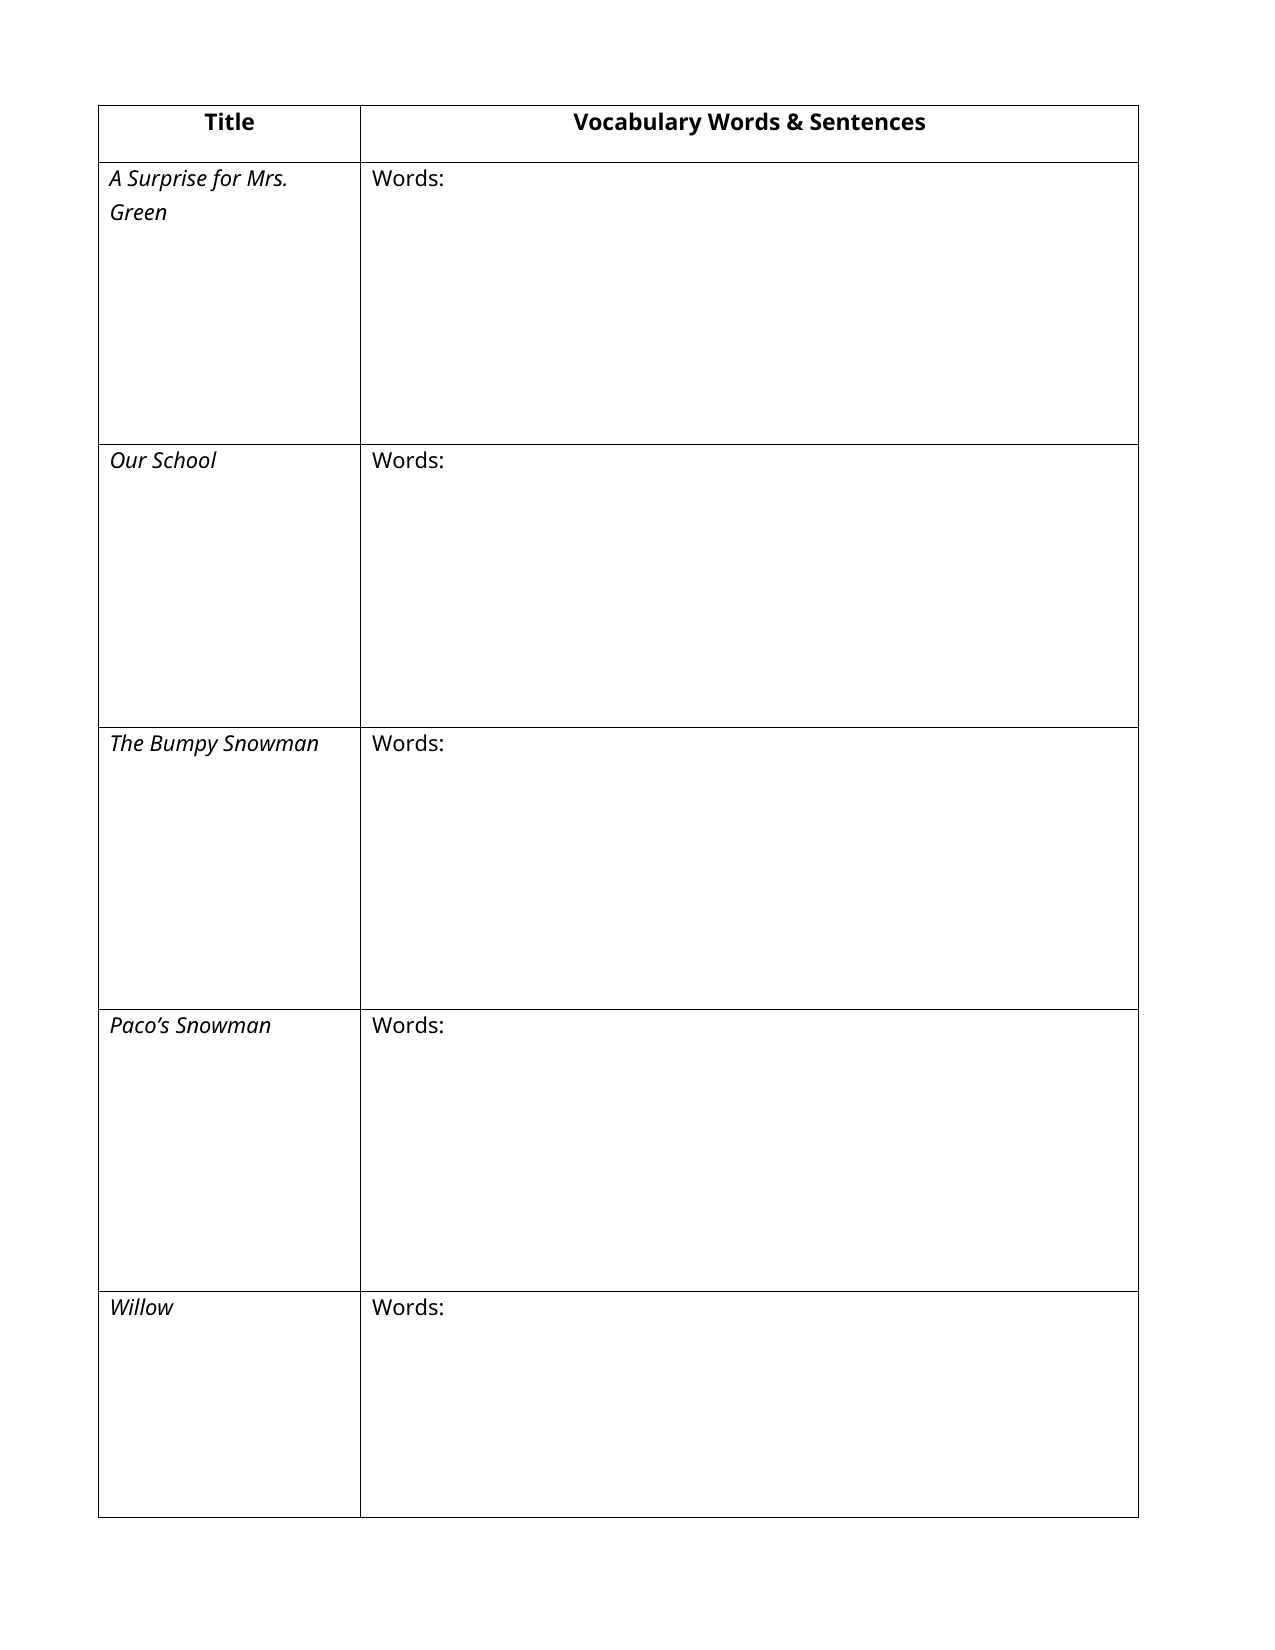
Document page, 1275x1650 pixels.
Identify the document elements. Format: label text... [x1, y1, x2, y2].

table_cell A Surprise for Mrs. Green [99, 163, 360, 444]
table_cell Our School [99, 445, 360, 727]
table_header Title [99, 106, 360, 162]
table_cell Words: [361, 1292, 1138, 1517]
table_cell Words: [361, 445, 1138, 727]
table_cell The Bumpy Snowman [99, 728, 360, 1009]
table_cell Words: [361, 1010, 1138, 1291]
table_header Vocabulary Words & Sentences [361, 106, 1138, 162]
table_cell Paco’s Snowman [99, 1010, 360, 1291]
table_cell Words: [361, 163, 1138, 444]
table_cell Words: [361, 728, 1138, 1009]
table_cell Willow [99, 1292, 360, 1517]
